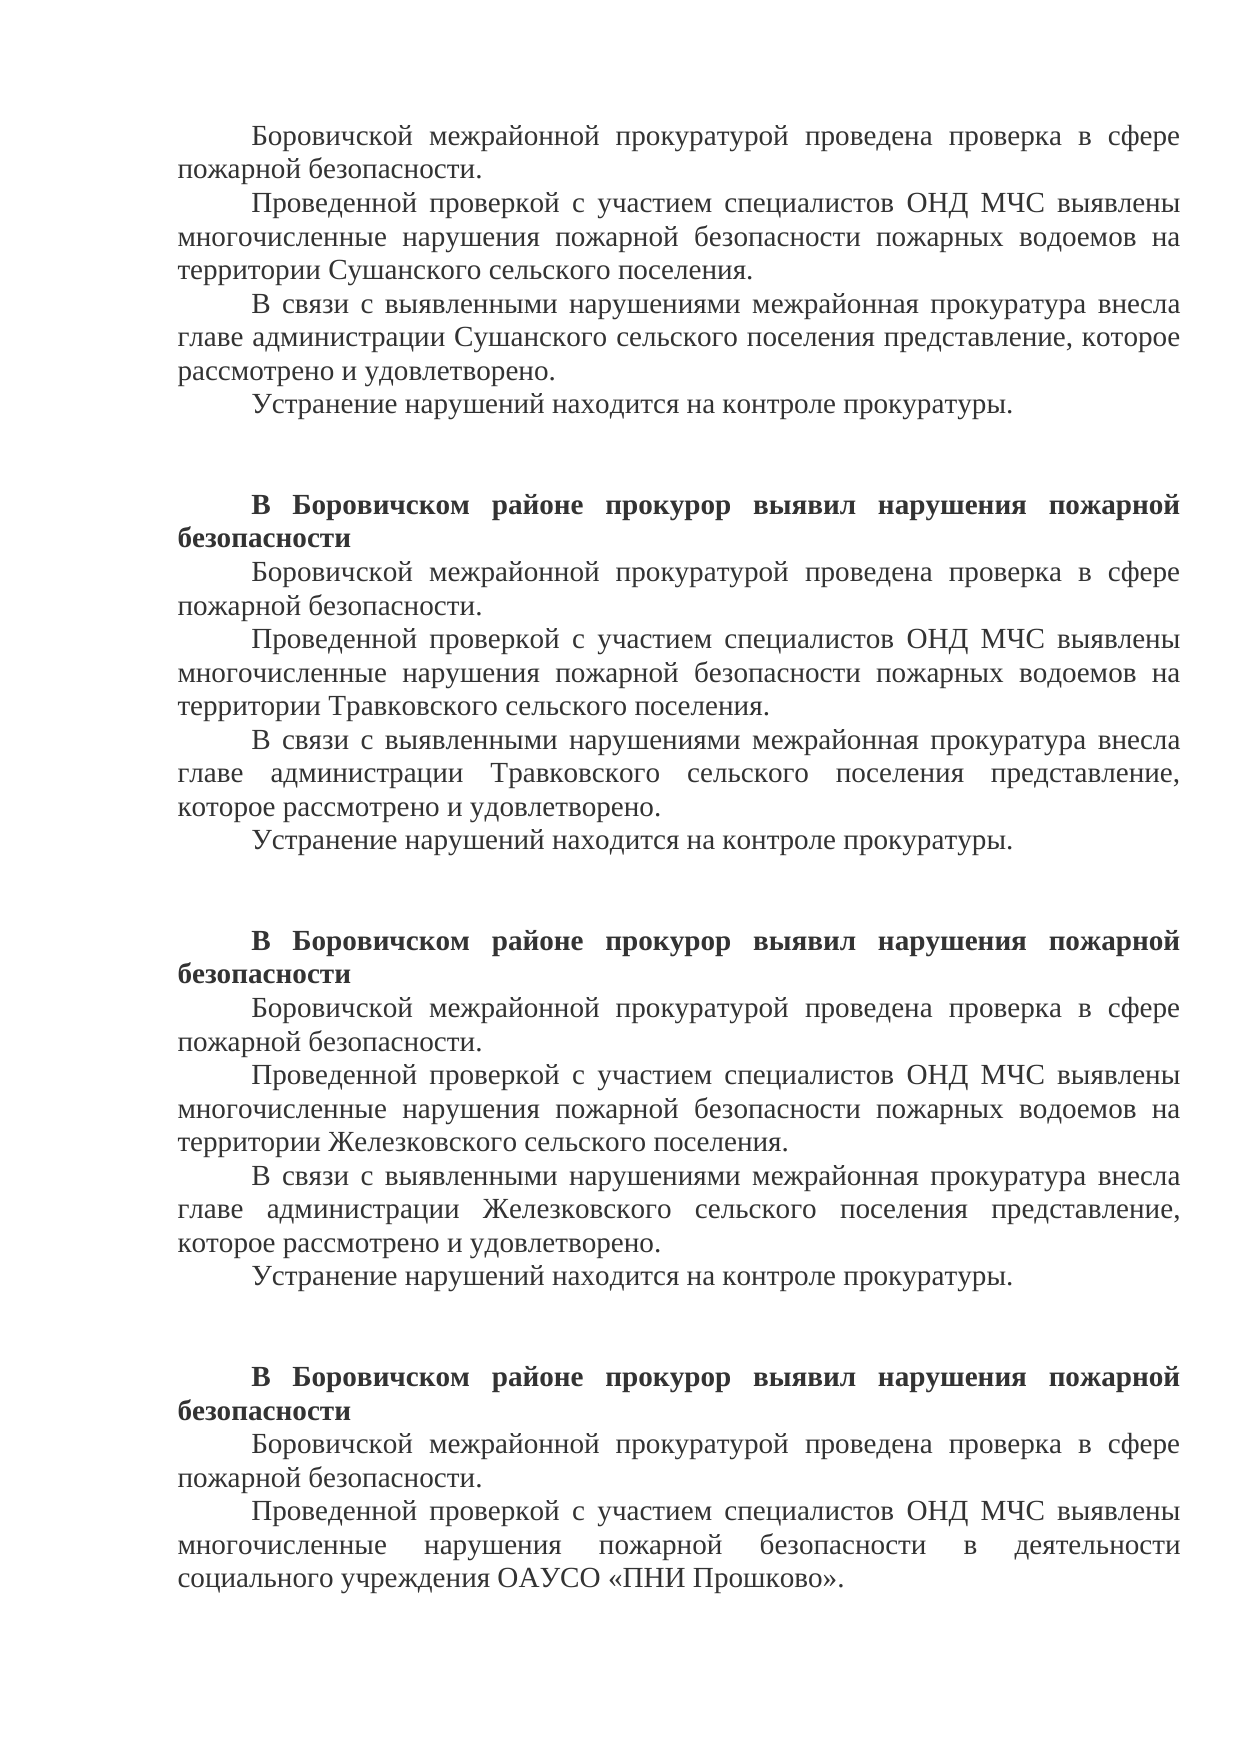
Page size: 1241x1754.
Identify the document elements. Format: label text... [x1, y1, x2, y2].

text В Боровичском районе прокурор выявил нарушения пожарной безопасности [177, 923, 1181, 990]
text Боровичской межрайонной прокуратурой проведена проверка в сфере пожарной безопасности. [177, 118, 1181, 185]
text Боровичской межрайонной прокуратурой проведена проверка в сфере пожарной безопасности. [177, 554, 1181, 621]
text В Боровичском районе прокурор выявил нарушения пожарной безопасности [177, 487, 1181, 554]
text Проведенной проверкой с участием специалистов ОНД МЧС выявлены многочисленные нарушения пожарной безопасности в деятельности социального учреждения ОАУСО «ПНИ Прошково». [177, 1493, 1181, 1594]
text В связи с выявленными нарушениями межрайонная прокуратура внесла главе администрации Железковского сельского поселения представление, которое рассмотрено и удовлетворено. [177, 1158, 1181, 1258]
text Проведенной проверкой с участием специалистов ОНД МЧС выявлены многочисленные нарушения пожарной безопасности пожарных водоемов на территории Железковского сельского поселения. [177, 1057, 1181, 1158]
text Устранение нарушений находится на контроле прокуратуры. [177, 1258, 1181, 1292]
text Устранение нарушений находится на контроле прокуратуры. [177, 386, 1181, 420]
text Боровичской межрайонной прокуратурой проведена проверка в сфере пожарной безопасности. [177, 1426, 1181, 1493]
text Проведенной проверкой с участием специалистов ОНД МЧС выявлены многочисленные нарушения пожарной безопасности пожарных водоемов на территории Травковского сельского поселения. [177, 621, 1181, 722]
text Боровичской межрайонной прокуратурой проведена проверка в сфере пожарной безопасности. [177, 990, 1181, 1057]
text В Боровичском районе прокурор выявил нарушения пожарной безопасности [177, 1359, 1181, 1426]
text В связи с выявленными нарушениями межрайонная прокуратура внесла главе администрации Травковского сельского поселения представление, которое рассмотрено и удовлетворено. [177, 722, 1181, 822]
text В связи с выявленными нарушениями межрайонная прокуратура внесла главе администрации Сушанского сельского поселения представление, которое рассмотрено и удовлетворено. [177, 286, 1181, 386]
text Проведенной проверкой с участием специалистов ОНД МЧС выявлены многочисленные нарушения пожарной безопасности пожарных водоемов на территории Сушанского сельского поселения. [177, 185, 1181, 286]
text Устранение нарушений находится на контроле прокуратуры. [177, 822, 1181, 856]
